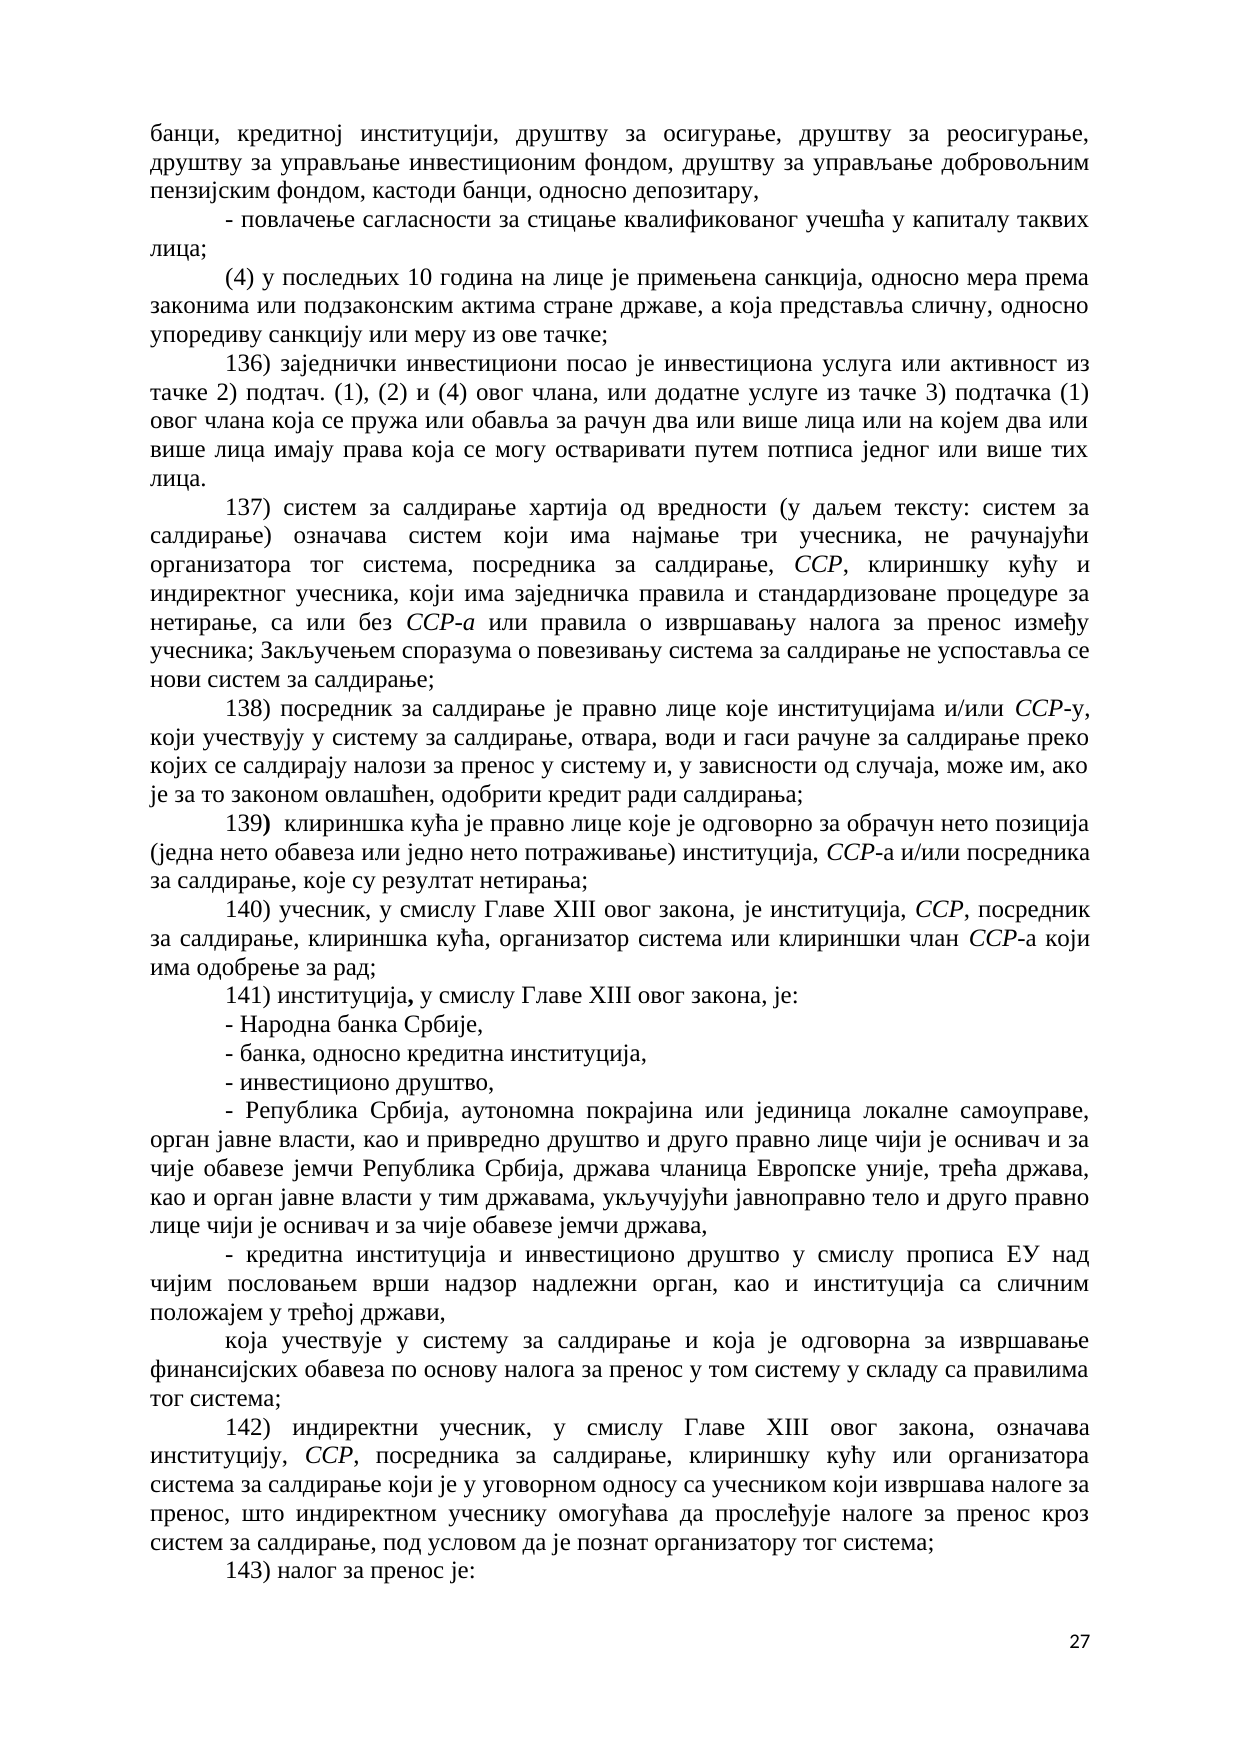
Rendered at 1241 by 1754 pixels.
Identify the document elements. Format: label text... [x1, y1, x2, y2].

text 136) заједнички инвестициони посао је инвестициона услуга или активност из тачке 2) подтач. (1), (2) и (4) овог члана, или додатне услуге из тачке 3) подтачка (1) овог члана која се пружа или обавља за рачун два или више лица или на којем два или више лица имају права која се могу остваривати путем потписа једног или више тих лица. [150, 348, 1090, 492]
text 143) налог за пренос је: [150, 1556, 1090, 1584]
text 141) институција, у смислу Главe XIII овог закона, је: [150, 981, 1090, 1009]
text 139) клириншка кућа је правно лице које је одговорно за обрачун нето позиција (једна нето обавеза или једно нето потраживање) институција, CCP-а и/или посредника за салдирање, које су резултат нетирања; [150, 808, 1090, 894]
text (4) у последњих 10 година на лице је примењена санкција, односно мера према законима или подзаконским актима стране државе, а која представља сличну, односно упоредиву санкцију или меру из ове тачке; [150, 262, 1090, 348]
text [150, 118, 1090, 204]
text која учествује у систему за салдирање и која је одговорна за извршавање финансијских обавеза по основу налога за пренос у том систему у складу са правилима тог система; [150, 1326, 1090, 1412]
text 142) индиректни учесник, у смислу Главe XIII овог закона, означава институцију, CCP, посредника за салдирање, клириншку кућу или организатора система за салдирање који је у уговорном односу са учесником који извршава налоге за пренос, што индиректном учеснику омогућава да прослеђује налоге за пренос кроз систем за салдирање, под условом да је познат организатору тог система; [150, 1412, 1090, 1556]
text 138) посредник за салдирање је правно лице које институцијама и/или CCP-у, који учествују у систему за салдирање, отвара, води и гаси рачуне за салдирање преко којих се салдирају налози за пренос у систему и, у зависности од случаја, може им, ако је за то законом овлашћен, одобрити кредит ради салдирања; [150, 693, 1090, 808]
text - инвестиционо друштво, [150, 1067, 1090, 1096]
text - повлачење сагласности за стицање квалификованог учешћа у капиталу таквих лица; [150, 204, 1090, 262]
text - банка, односно кредитна институција, [150, 1038, 1090, 1067]
text - Република Србија, аутономна покрајина или јединица локалне самоуправе, орган јавне власти, као и привредно друштво и друго правно лице чији је оснивач и за чије обавезе јемчи Република Србија, држава чланица Европске уније, трећа држава, као и орган јавне власти у тим државама, укључујући јавноправно тело и друго правно лице чији је оснивач и за чије обавезе јемчи држава, [150, 1096, 1090, 1239]
text 137) систем за салдирање хартија од вредности (у даљем тексту: систем за салдирање) означава систем који има најмање три учесника, не рачунајући организатора тог система, посредника за салдирање, CCP, клириншку кућу и индиректног учесника, који има заједничка правила и стандардизоване процедуре за нетирање, са или без CCP-a или правила о извршавању налога за пренос између учесника; Закључењем споразума о повезивању система за салдирање не успоставља се нови систем за салдирање; [150, 492, 1090, 693]
text 140) учесник, у смислу Главe XIII овог закона, је институција, CCP, посредник за салдирање, клириншка кућа, организатор система или клириншки члан CCP-а који има одобрење за рад; [150, 894, 1090, 981]
text - кредитна институција и инвестиционо друштво у смислу прописа ЕУ над чијим пословањем врши надзор надлежни орган, као и институција са сличним положајем у трећој држави, [150, 1239, 1090, 1326]
text - Народна банка Србије, [150, 1009, 1090, 1038]
